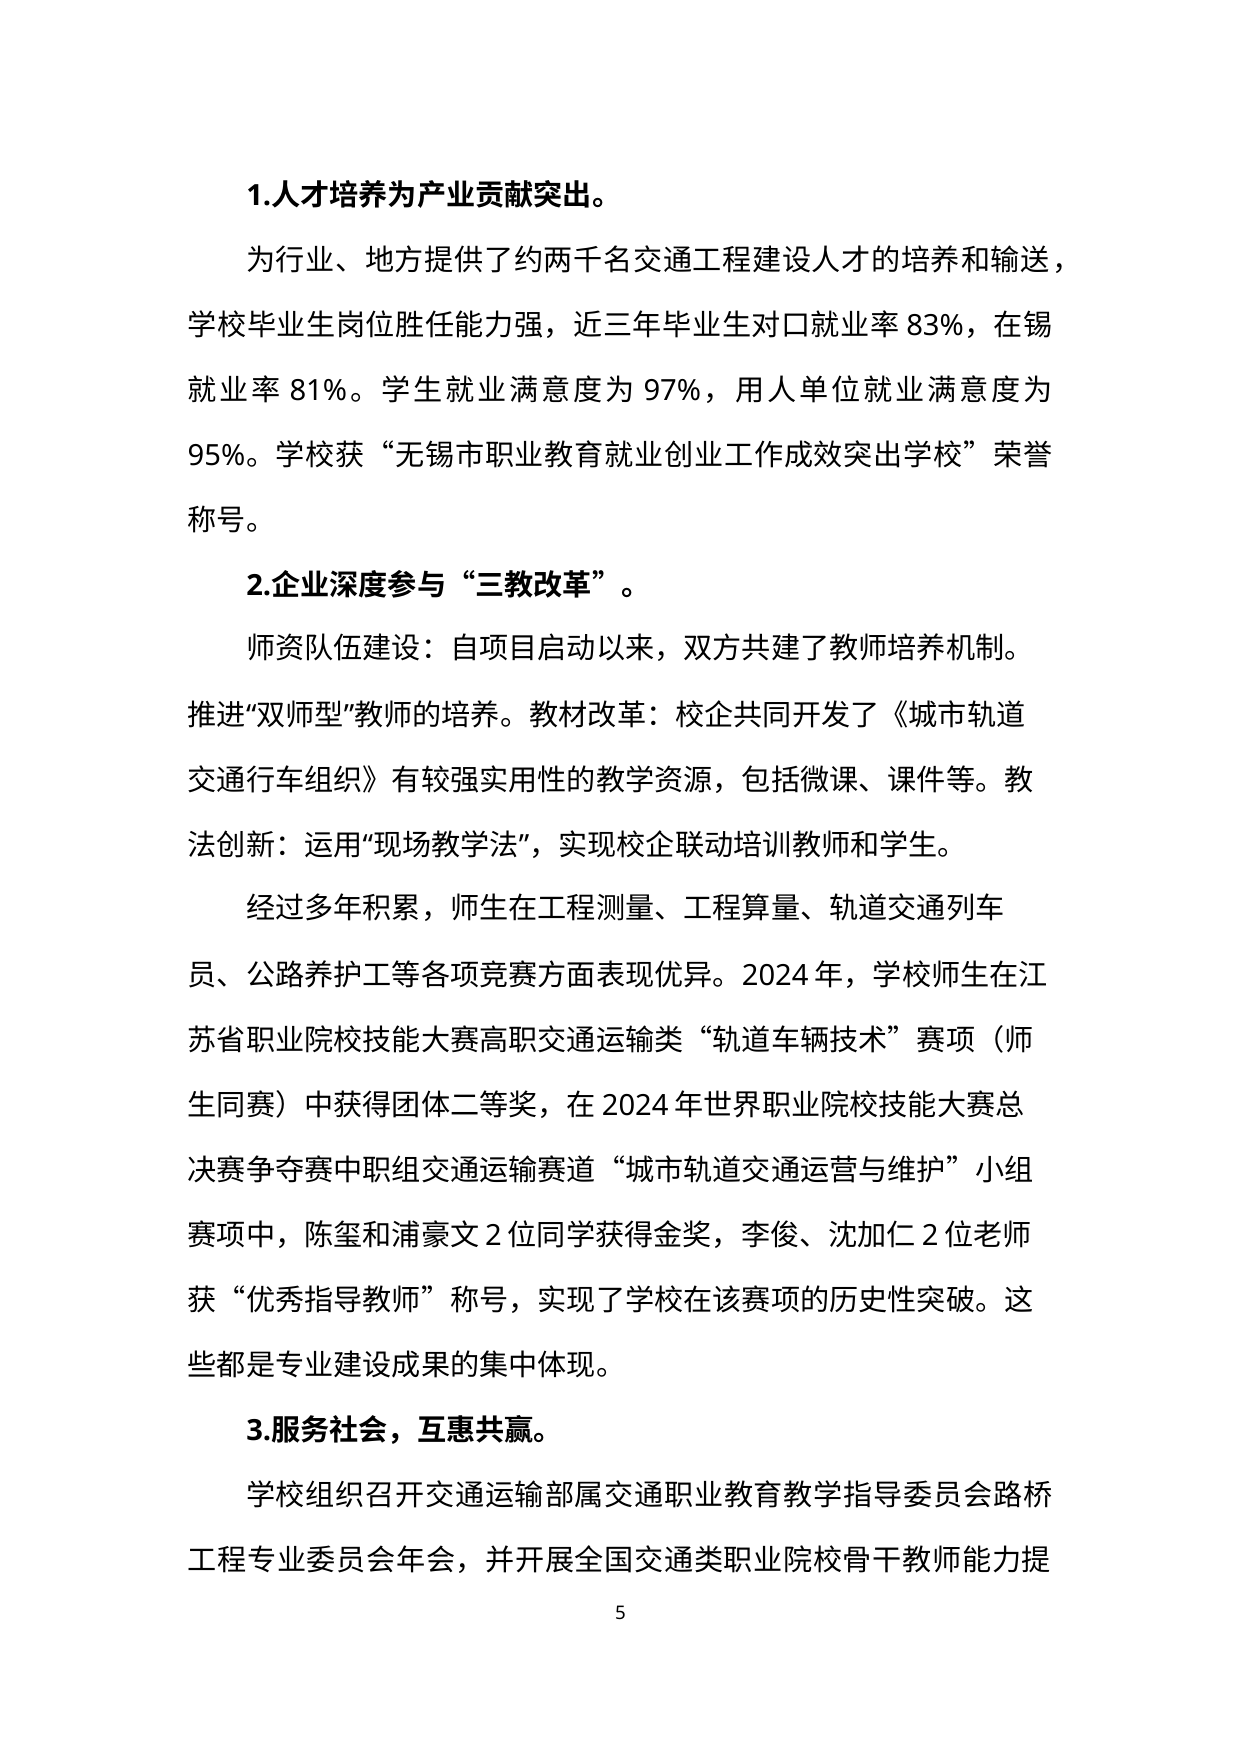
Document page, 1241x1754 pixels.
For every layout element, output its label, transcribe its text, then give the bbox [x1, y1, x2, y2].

text 为行业、地方提供了约两千名交通工程建设人才的培养和输送，学校毕业生岗位胜任能力强，近三年毕业生对口就业率83%，在锡就业率81%。学生就业满意度为97%，用人单位就业满意度为95%。学校获“无锡市职业教育就业创业工作成效突出学校”荣誉称号。 [187, 225, 1053, 550]
text 1.人才培养为产业贡献突出。 [187, 160, 1053, 225]
text 2.企业深度参与“三教改革”。 [187, 550, 1053, 615]
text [187, 1460, 1053, 1590]
text 3.服务社会，互惠共赢。 [187, 1395, 1053, 1460]
text 经过多年积累，师生在工程测量、工程算量、轨道交通列车员、公路养护工等各项竞赛方面表现优异。2024年，学校师生在江苏省职业院校技能大赛高职交通运输类“轨道车辆技术”赛项（师生同赛）中获得团体二等奖，在2024年世界职业院校技能大赛总决赛争夺赛中职组交通运输赛道“城市轨道交通运营与维护”小组赛项中，陈玺和浦豪文2位同学获得金奖，李俊、沈加仁2位老师获“优秀指导教师”称号，实现了学校在该赛项的历史性突破。这些都是专业建设成果的集中体现。 [187, 875, 1053, 1395]
text 师资队伍建设：自项目启动以来，双方共建了教师培养机制。推进“双师型”教师的培养。教材改革：校企共同开发了《城市轨道交通行车组织》有较强实用性的教学资源，包括微课、课件等。教法创新：运用“现场教学法”，实现校企联动培训教师和学生。 [187, 615, 1053, 875]
